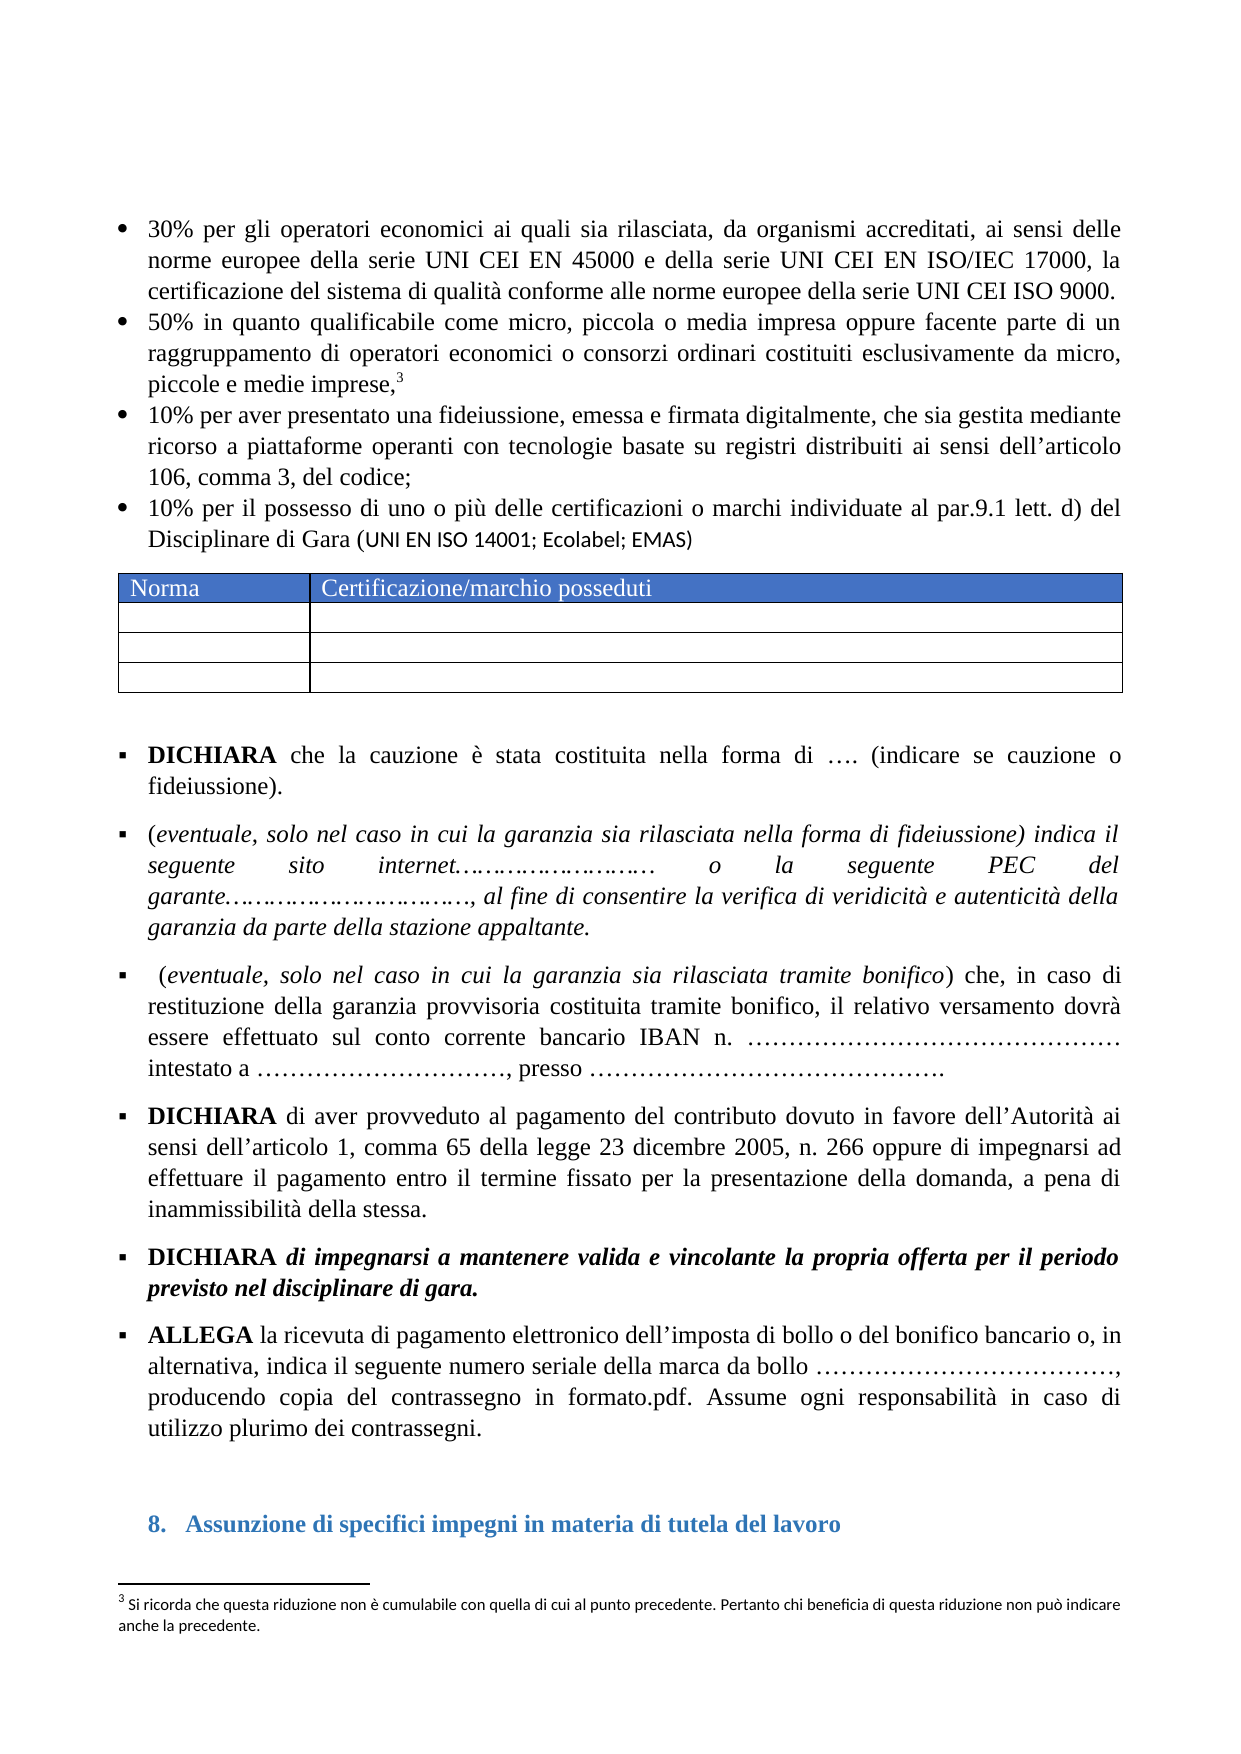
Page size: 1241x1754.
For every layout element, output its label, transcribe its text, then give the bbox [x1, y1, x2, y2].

text ▪ DICHIARA che la cauzione è stata costituita nella forma di …. (indicare se cauzione o fideiussione). [118, 740, 1122, 800]
table_cell [119, 603, 309, 632]
text ▪ (eventuale, solo nel caso in cui la garanzia sia rilasciata nella forma di fideiussione) indica il seguente sito internet……………………… o la seguente PEC del garante……………………………, al fine di consentire la verifica di veridicità e autenticità della garanzia da parte della stazione appaltante. [118, 819, 1122, 941]
text ▪ ALLEGA la ricevuta di pagamento elettronico dell’imposta di bollo o del bonifico bancario o, in alternativa, indica il seguente numero seriale della marca da bollo ………………………………, producendo copia del contrassegno in formato.pdf. Assume ogni responsabilità in caso di utilizzo plurimo dei contrassegni. [118, 1320, 1122, 1442]
table_header Norma [119, 574, 309, 602]
table_cell [311, 633, 1122, 662]
table_cell [119, 633, 309, 662]
text ▪ DICHIARA di impegnarsi a mantenere valida e vincolante la propria offerta per il periodo previsto nel disciplinare di gara. [118, 1242, 1122, 1301]
list Assunzione di specifici impegni in materia di tutela del lavoro [148, 1509, 1122, 1538]
text ▪ DICHIARA di aver provveduto al pagamento del contributo dovuto in favore dell’Autorità ai sensi dell’articolo 1, comma 65 della legge 23 dicembre 2005, n. 266 oppure di impegnarsi ad effettuare il pagamento entro il termine fissato per la presentazione della domanda, a pena di inammissibilità della stessa. [118, 1101, 1122, 1223]
table_cell [119, 663, 309, 692]
list 10% per il possesso di uno o più delle certificazioni o marchi individuate al par.9.1 lett. d) del Disciplinare di Gara (UNI EN ISO 14001; Ecolabel; EMAS) [118, 493, 1122, 553]
list 10% per aver presentato una fideiussione, emessa e firmata digitalmente, che sia gestita mediante ricorso a piattaforme operanti con tecnologie basate su registri distribuiti ai sensi dell’articolo 106, comma 3, del codice; [118, 400, 1122, 491]
list 30% per gli operatori economici ai quali sia rilasciata, da organismi accreditati, ai sensi delle norme europee della serie UNI CEI EN 45000 e della serie UNI CEI EN ISO/IEC 17000, la certificazione del sistema di qualità conforme alle norme europee della serie UNI CEI ISO 9000. [118, 214, 1122, 305]
text ▪ (eventuale, solo nel caso in cui la garanzia sia rilasciata tramite bonifico) che, in caso di restituzione della garanzia provvisoria costituita tramite bonifico, il relativo versamento dovrà essere effettuato sul conto corrente bancario IBAN n. ……………………………………… intestato a …………………………, presso ……………………………………. [118, 960, 1122, 1082]
table_header Certificazione/marchio posseduti [311, 574, 1122, 602]
table_cell [311, 603, 1122, 632]
list 50% in quanto qualificabile come micro, piccola o media impresa oppure facente parte di un raggruppamento di operatori economici o consorzi ordinari costituiti esclusivamente da micro, piccole e medie imprese, [118, 307, 1122, 398]
table_cell [311, 663, 1122, 692]
